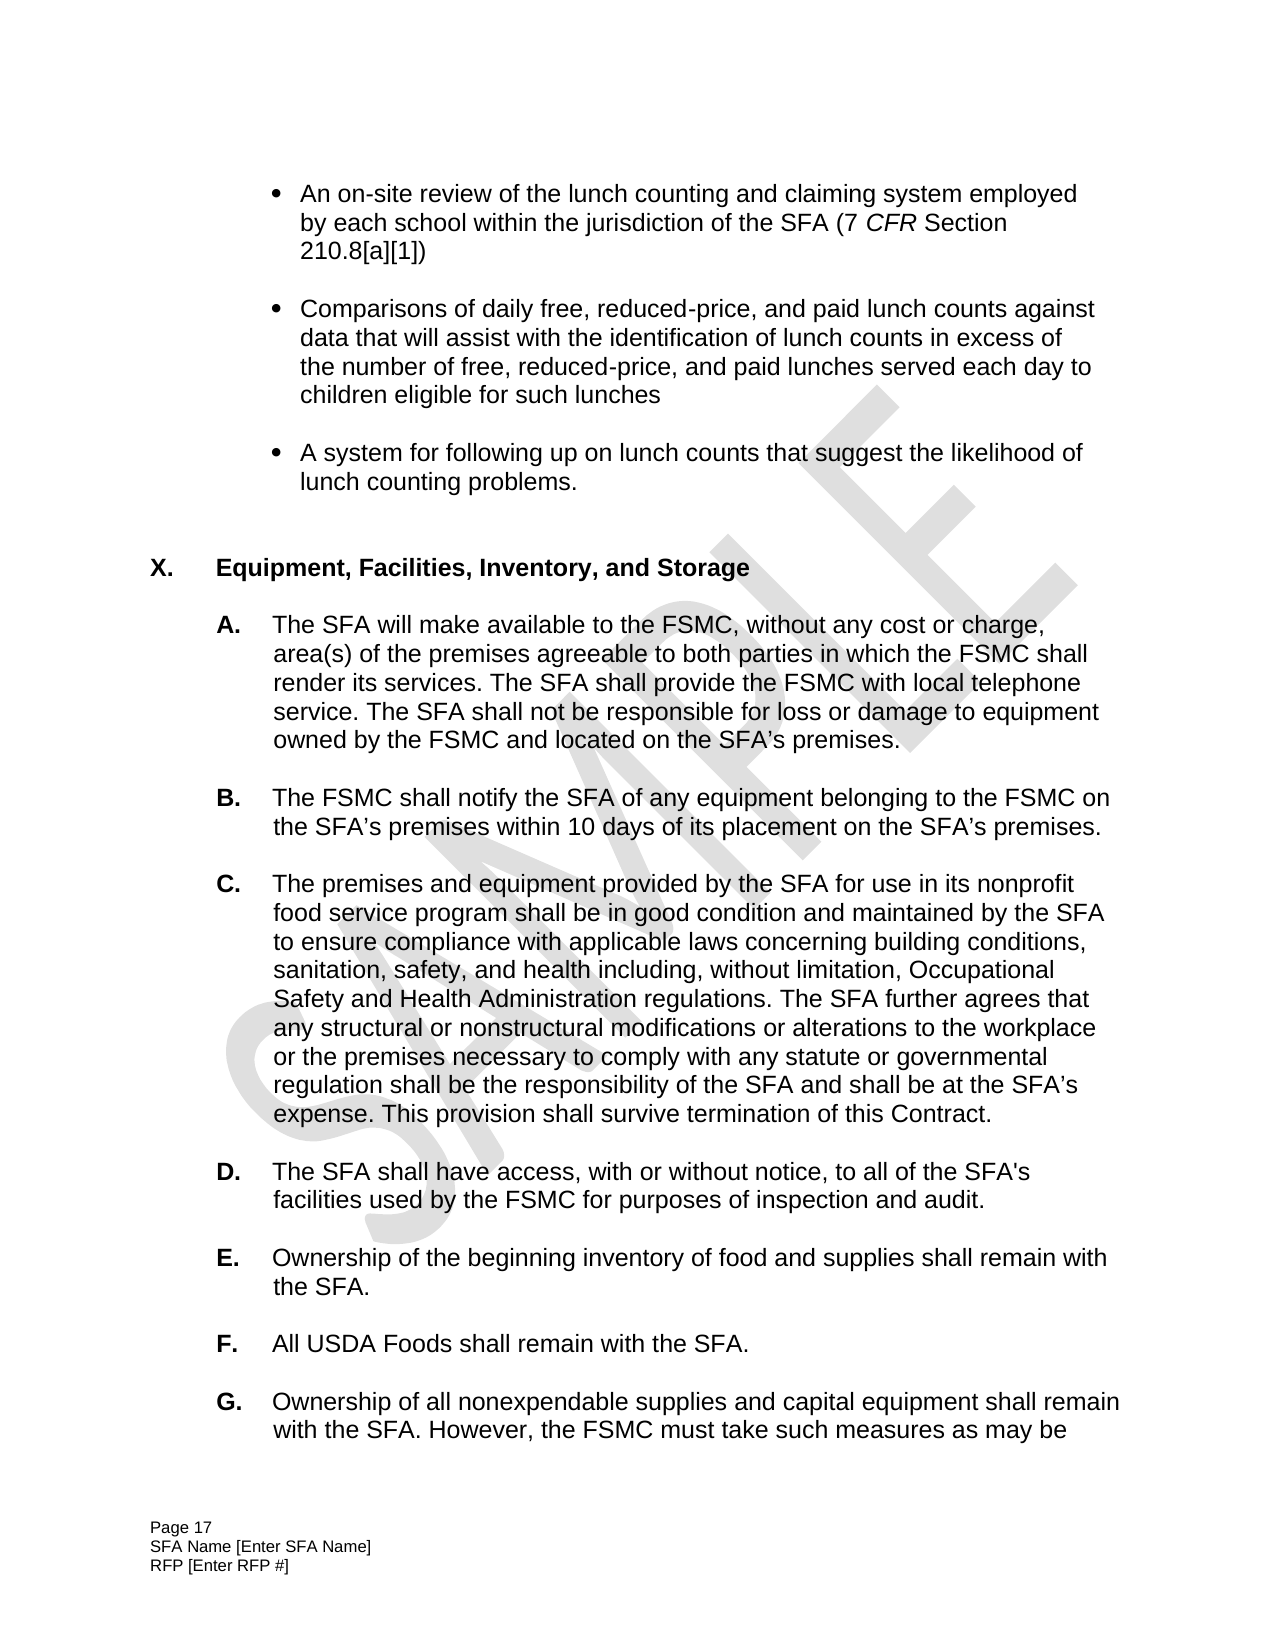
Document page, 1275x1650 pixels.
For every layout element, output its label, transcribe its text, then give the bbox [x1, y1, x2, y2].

list Comparisons of daily free, reduced-price, and paid lunch counts against data that will assist with the identification of lunch counts in excess of the number of free, reduced-price, and paid lunches served each day to children eligible for such lunches [272, 294, 1097, 409]
list The premises and equipment provided by the SFA for use in its nonprofit food service program shall be in good condition and maintained by the SFA to ensure compliance with applicable laws concerning building conditions, sanitation, safety, and health including, without limitation, Occupational Safety and Health Administration regulations. The SFA further agrees that any structural or nonstructural modifications or alterations to the workplace or the premises necessary to comply with any statute or governmental regulation shall be the responsibility of the SFA and shall be at the SFA’s expense. This provision shall survive termination of this Contract. [216, 869, 1125, 1128]
list The SFA shall have access, with or without notice, to all of the SFA's facilities used by the FSMC for purposes of inspection and audit. [216, 1157, 1125, 1214]
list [216, 1387, 1125, 1444]
list All USDA Foods shall remain with the SFA. [216, 1329, 1125, 1358]
list The SFA will make available to the FSMC, without any cost or charge, area(s) of the premises agreeable to both parties in which the FSMC shall render its services. The SFA shall provide the FSMC with local telephone service. The SFA shall not be responsible for loss or damage to equipment owned by the FSMC and located on the SFA’s premises. [216, 610, 1125, 754]
list An on-site review of the lunch counting and claiming system employed by each school within the jurisdiction of the SFA (7 CFR Section 210.8[a][1]) [272, 179, 1097, 265]
subtitle Equipment, Facilities, Inventory, and Storage [150, 553, 1125, 582]
list Ownership of the beginning inventory of food and supplies shall remain with the SFA. [216, 1243, 1125, 1300]
list A system for following up on lunch counts that suggest the likelihood of lunch counting problems. [272, 438, 1097, 495]
list The FSMC shall notify the SFA of any equipment belonging to the FSMC on the SFA’s premises within 10 days of its placement on the SFA’s premises. [216, 783, 1125, 840]
